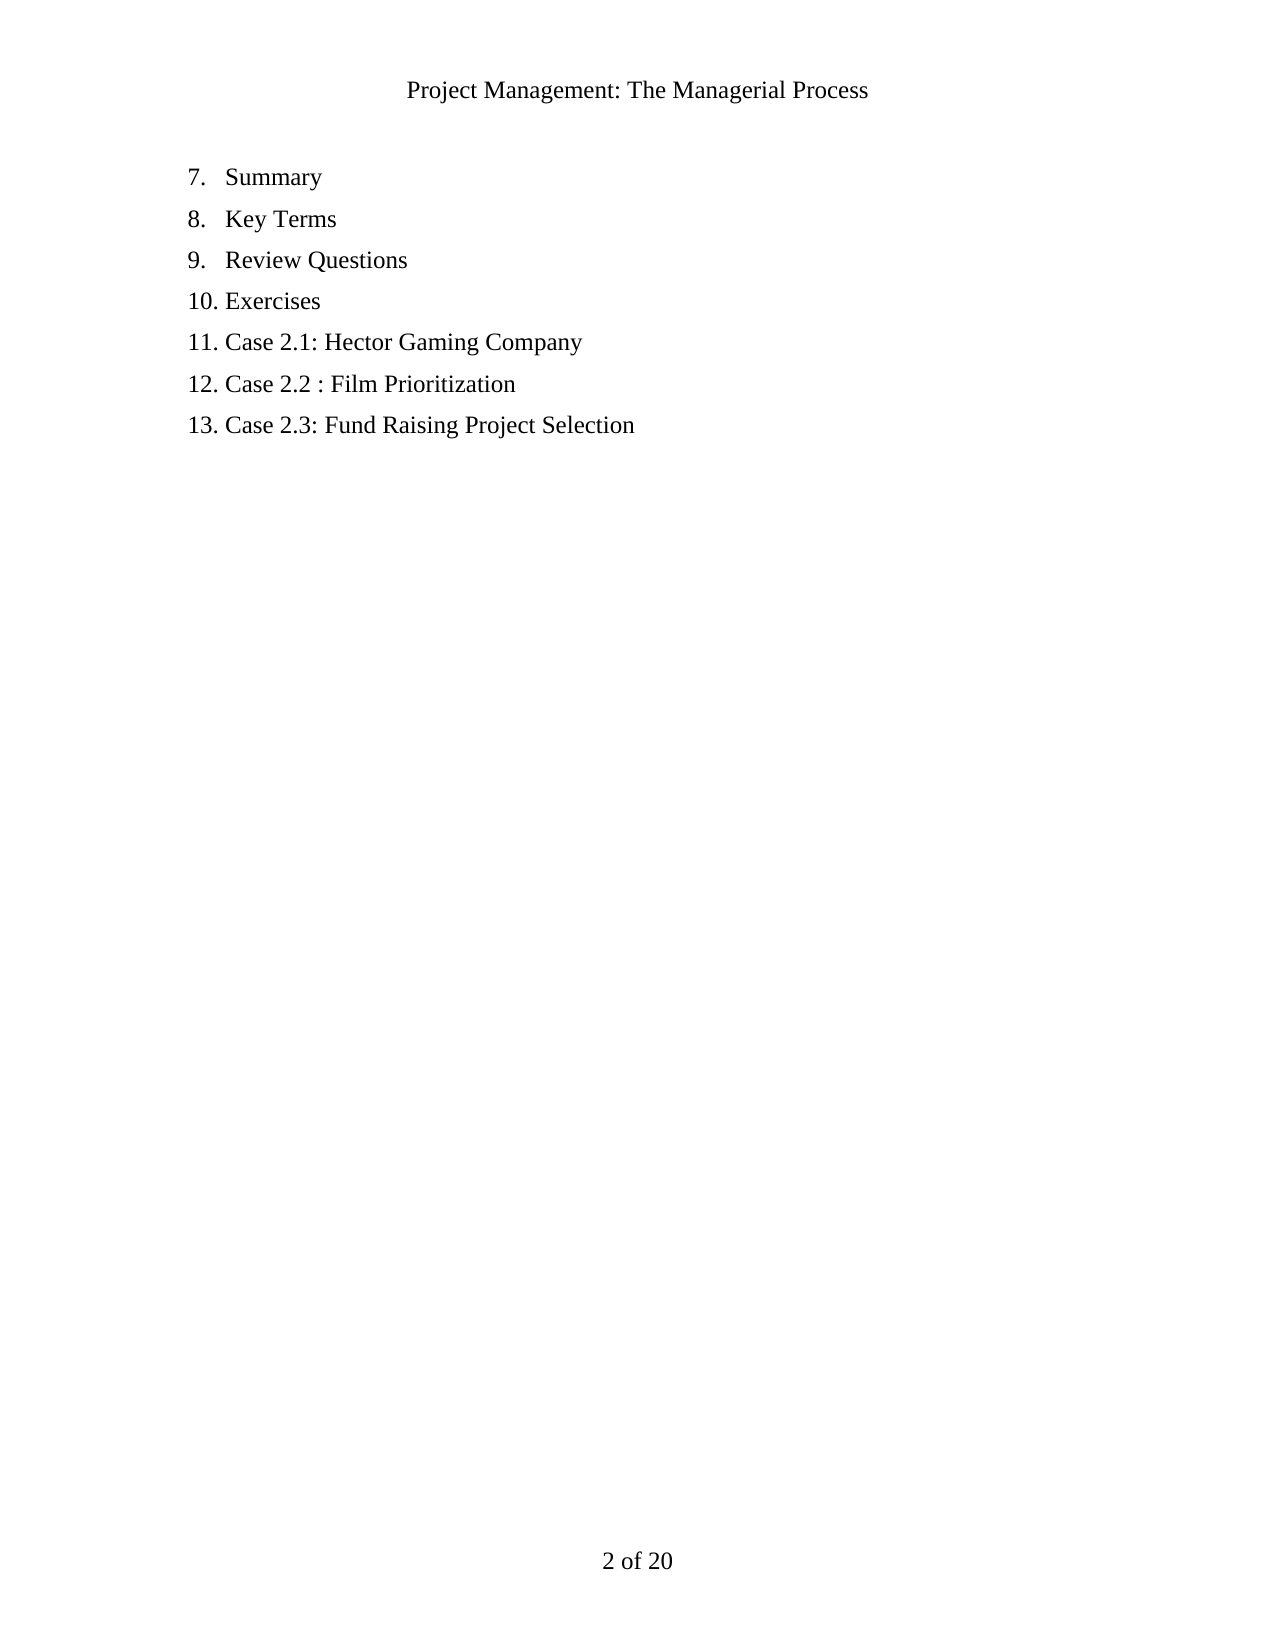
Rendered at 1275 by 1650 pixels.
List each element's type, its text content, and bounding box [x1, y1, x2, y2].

text 11. Case 2.1: Hector Gaming Company [187, 327, 1087, 356]
text 12. Case 2.2 : Film Prioritization [187, 369, 1087, 397]
text 7. Summary [187, 162, 1087, 191]
text 9. Review Questions [187, 245, 1087, 274]
text 10. Exercises [187, 286, 1087, 315]
text 13. Case 2.3: Fund Raising Project Selection [187, 410, 1087, 439]
text 8. Key Terms [187, 204, 1087, 232]
